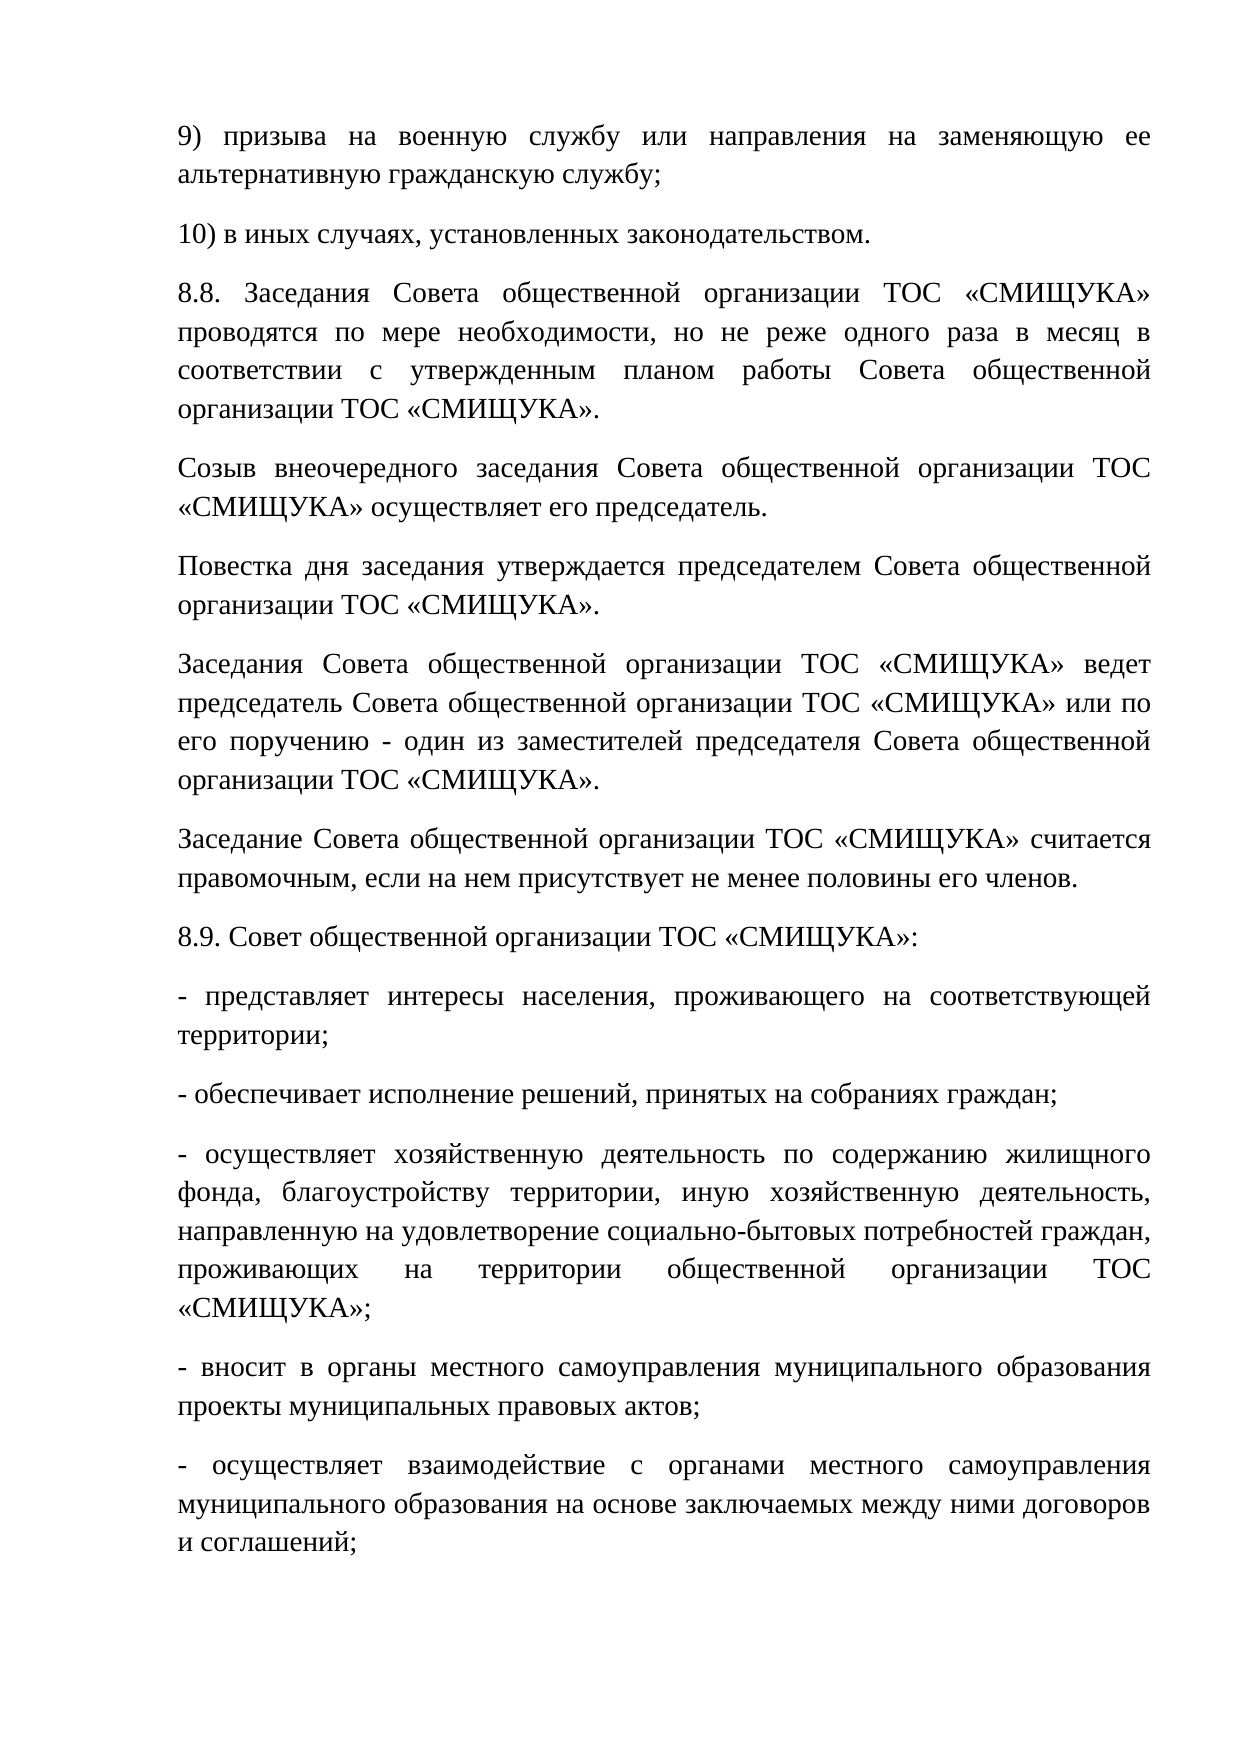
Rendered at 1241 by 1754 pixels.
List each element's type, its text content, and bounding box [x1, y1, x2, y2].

text - осуществляет взаимодействие с органами местного самоуправления муниципального образования на основе заключаемых между ними договоров и соглашений; [177, 1447, 1152, 1558]
text - представляет интересы населения, проживающего на соответствующей территории; [177, 978, 1152, 1051]
text - вносит в органы местного самоуправления муниципального образования проекты муниципальных правовых актов; [177, 1349, 1152, 1421]
text Заседание Совета общественной организации ТОС «СМИЩУКА» считается правомочным, если на нем присутствует не менее половины его членов. [177, 821, 1152, 893]
text 8.8. Заседания Совета общественной организации ТОС «СМИЩУКА» проводятся по мере необходимости, но не реже одного раза в месяц в соответствии с утвержденным планом работы Совета общественной организации ТОС «СМИЩУКА». [177, 275, 1152, 424]
text 8.9. Совет общественной организации ТОС «СМИЩУКА»: [177, 919, 1152, 953]
text 9) призыва на военную службу или направления на заменяющую ее альтернативную гражданскую службу; [177, 118, 1152, 190]
text Созыв внеочередного заседания Совета общественной организации ТОС «СМИЩУКА» осуществляет его председатель. [177, 450, 1152, 522]
text Повестка дня заседания утверждается председателем Совета общественной организации ТОС «СМИЩУКА». [177, 548, 1152, 620]
text - обеспечивает исполнение решений, принятых на собраниях граждан; [177, 1076, 1152, 1110]
text Заседания Совета общественной организации ТОС «СМИЩУКА» ведет председатель Совета общественной организации ТОС «СМИЩУКА» или по его поручению - один из заместителей председателя Совета общественной организации ТОС «СМИЩУКА». [177, 646, 1152, 795]
text 10) в иных случаях, установленных законодательством. [177, 216, 1152, 249]
text - осуществляет хозяйственную деятельность по содержанию жилищного фонда, благоустройству территории, иную хозяйственную деятельность, направленную на удовлетворение социально-бытовых потребностей граждан, проживающих на территории общественной организации ТОС «СМИЩУКА»; [177, 1136, 1152, 1323]
